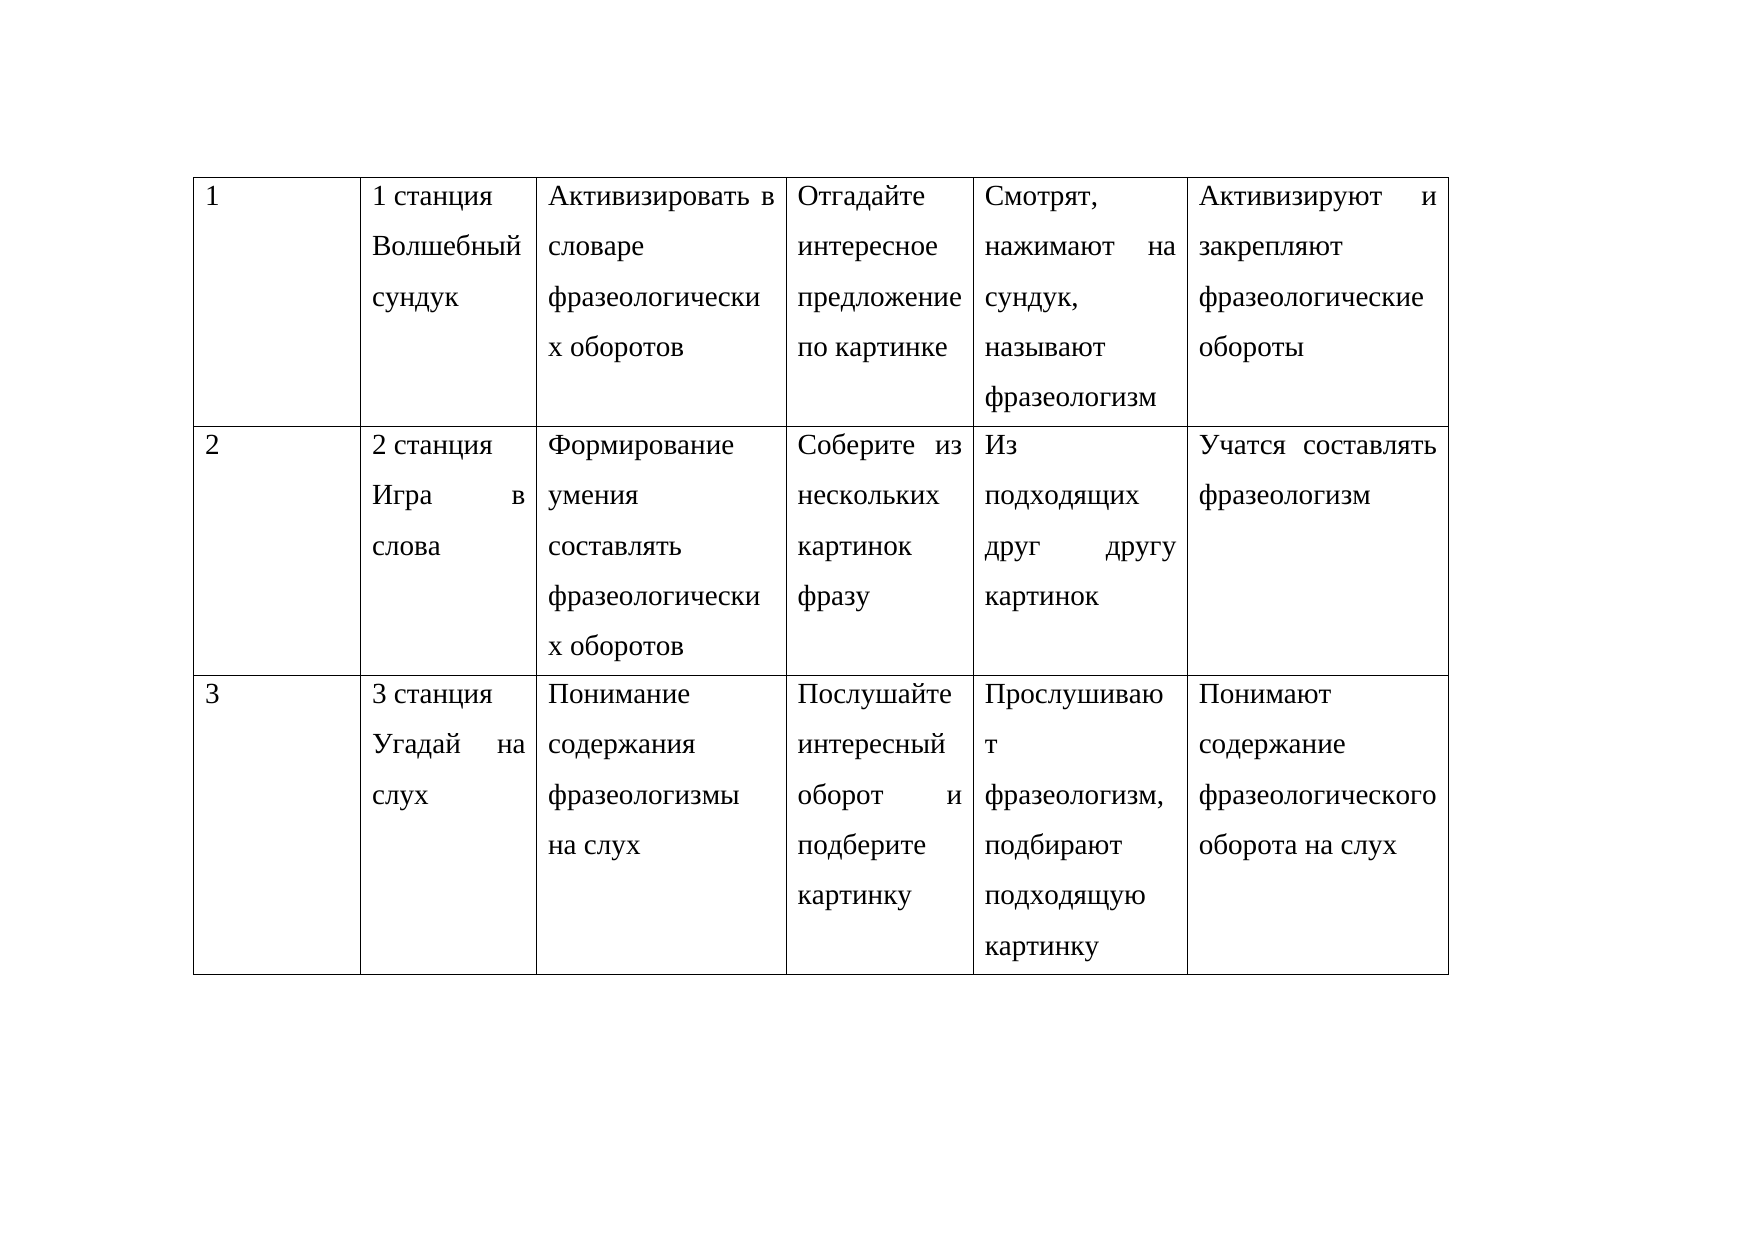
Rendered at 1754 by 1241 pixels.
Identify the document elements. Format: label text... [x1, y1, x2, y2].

table_cell 2 станция Игра в слова [361, 427, 536, 675]
table_cell Прослушивают фразеологизм, подбирают подходящую картинку [974, 676, 1187, 974]
table_cell Активизируют и закрепляют фразеологические обороты [1188, 178, 1448, 426]
table_cell Понимают содержание фразеологического оборота на слух [1188, 676, 1448, 974]
table_cell 2 [194, 427, 360, 675]
table_cell Из подходящих друг другу картинок [974, 427, 1187, 675]
table_cell Формирование умения составлять фразеологических оборотов [537, 427, 786, 675]
table_cell Отгадайте интересное предложение по картинке [787, 178, 973, 426]
table_cell Послушайте интересный оборот и подберите картинку [787, 676, 973, 974]
table_cell Соберите из нескольких картинок фразу [787, 427, 973, 675]
table_cell 3 [194, 676, 360, 974]
table_cell Смотрят, нажимают на сундук, называют фразеологизм [974, 178, 1187, 426]
table_cell Понимание содержания фразеологизмы на слух [537, 676, 786, 974]
table_cell 1 [194, 178, 360, 426]
table_cell 1 станция Волшебный сундук [361, 178, 536, 426]
table_cell Активизировать в словаре фразеологических оборотов [537, 178, 786, 426]
table_cell Учатся составлять фразеологизм [1188, 427, 1448, 675]
table_cell 3 станция Угадай на слух [361, 676, 536, 974]
